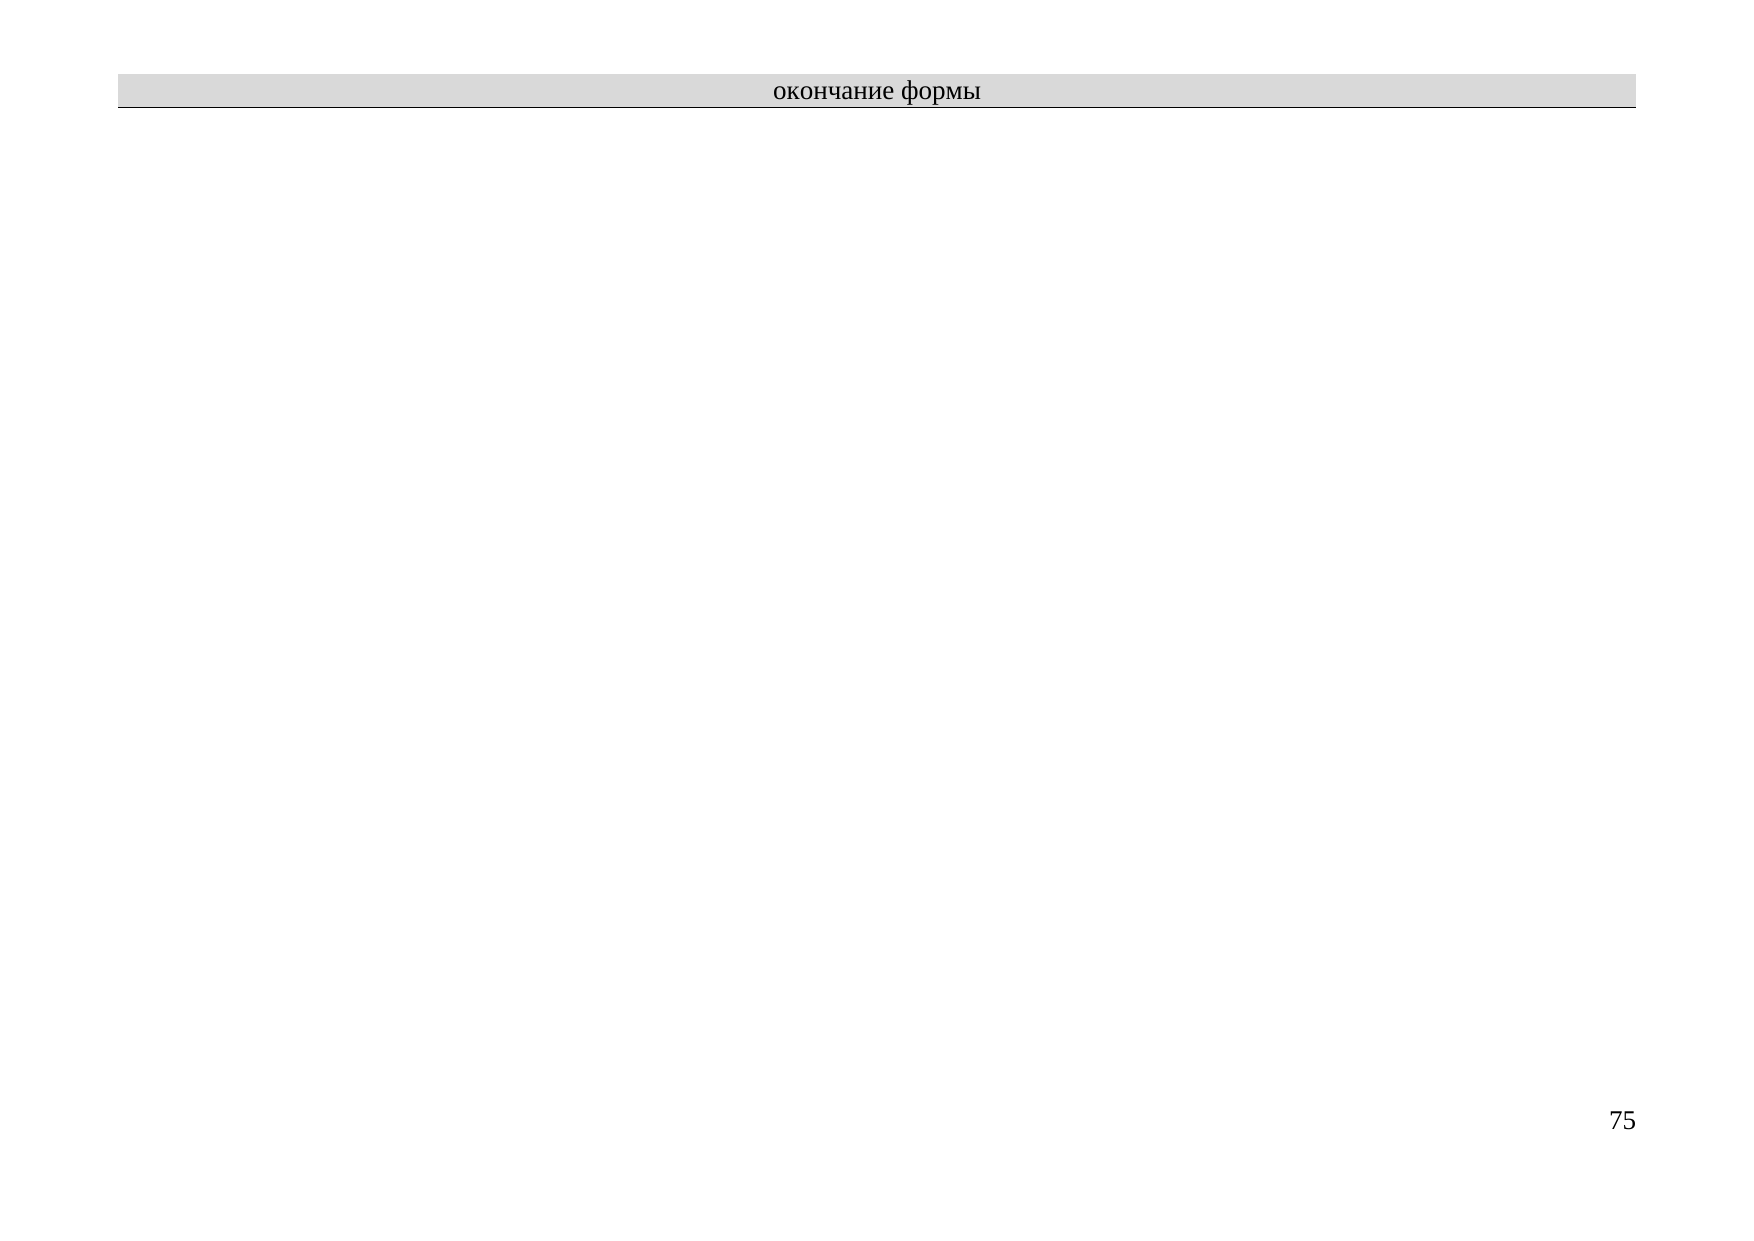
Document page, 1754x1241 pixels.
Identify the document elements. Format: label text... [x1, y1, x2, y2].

text окончание формы [118, 74, 1636, 107]
